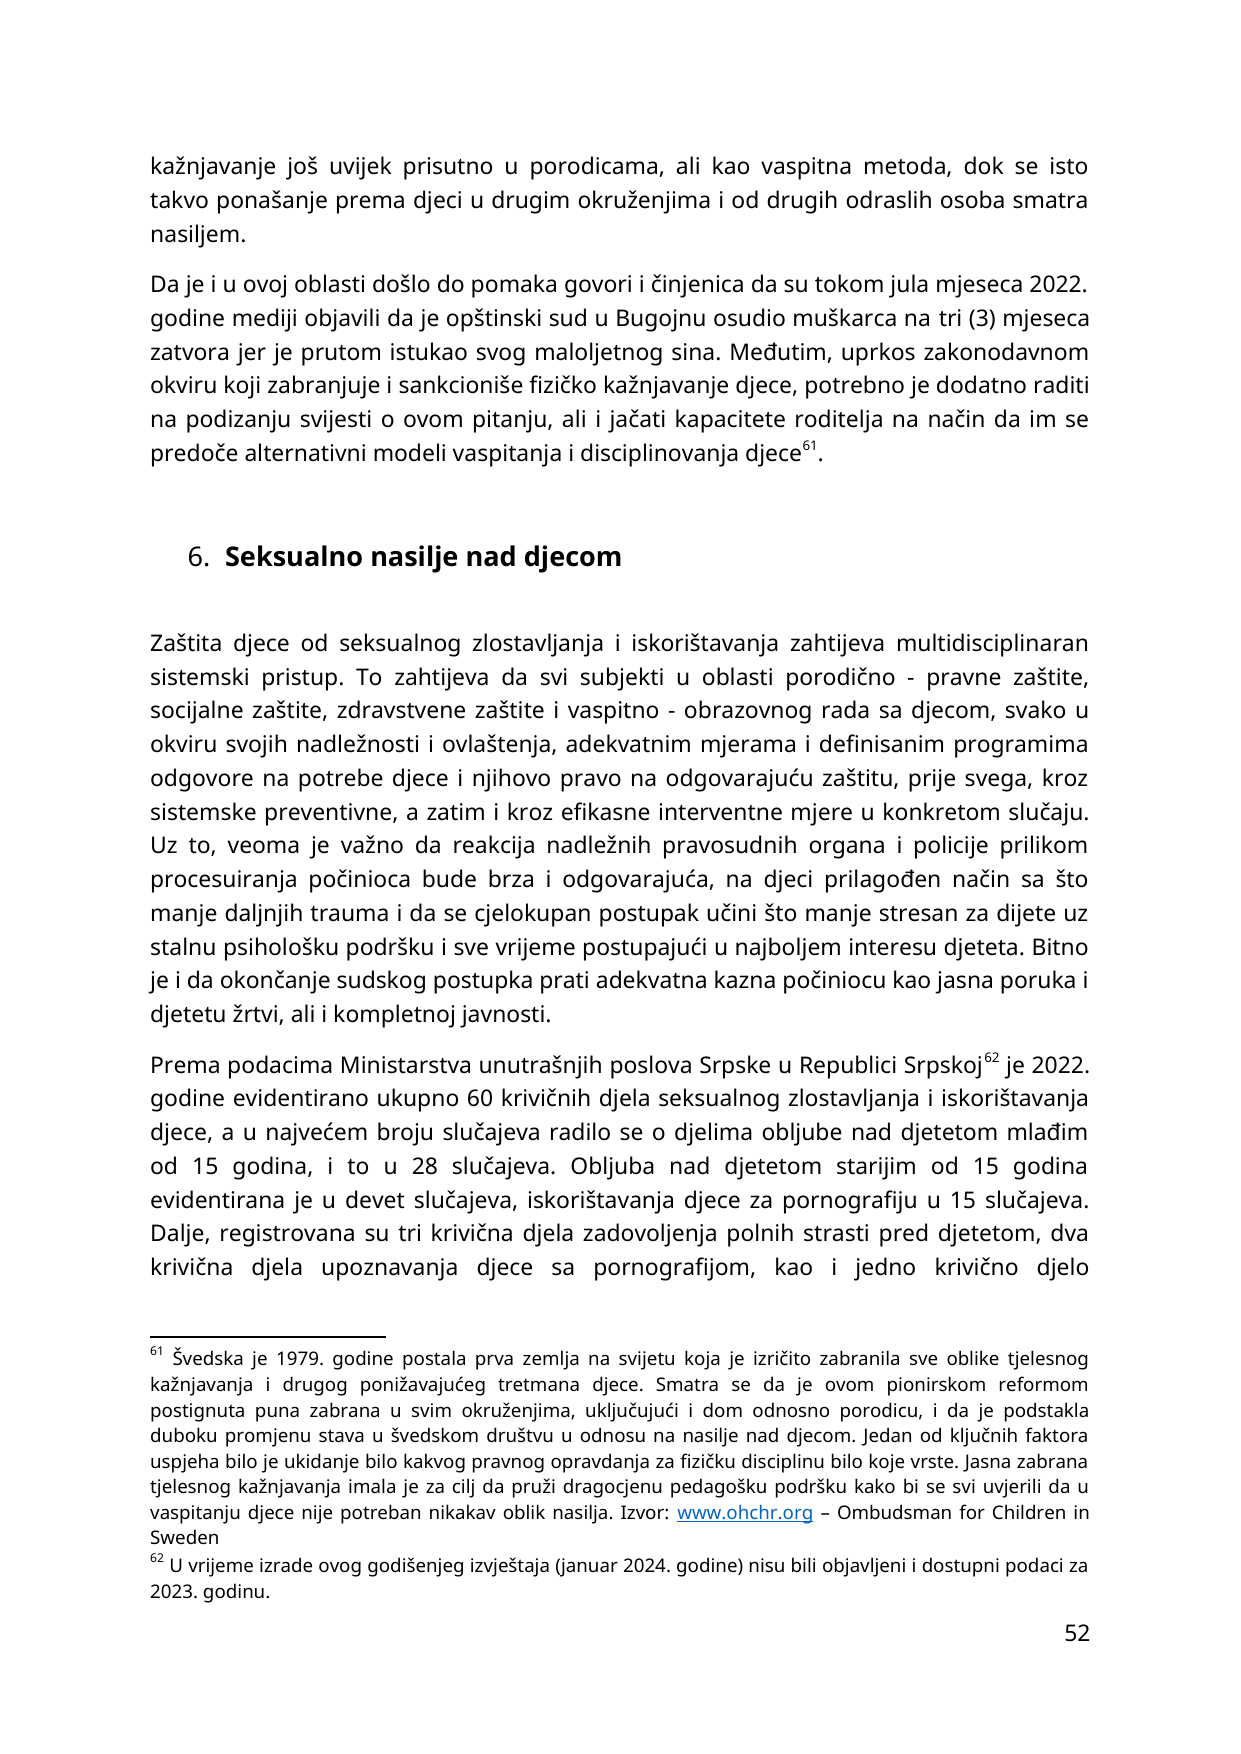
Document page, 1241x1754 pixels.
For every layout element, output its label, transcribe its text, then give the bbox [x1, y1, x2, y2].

text Da je i u ovoj oblasti došlo do pomaka govori i činjenica da su tokom jula mjeseca 2022. godine mediji objavili da je opštinski sud u Bugojnu osudio muškarca na tri (3) mjeseca zatvora jer je prutom istukao svog maloljetnog sina. Međutim, uprkos zakonodavnom okviru koji zabranjuje i sankcioniše fizičko kažnjavanje djece, potrebno je dodatno raditi na podizanju svijesti o ovom pitanju, ali i jačati kapacitete roditelja na način da im se predoče alternativni modeli vaspitanja i disciplinovanja djece. [150, 268, 1090, 468]
subtitle Seksualno nasilje nad djecom [187, 537, 1090, 574]
text Zaštita djece od seksualnog zlostavljanja i iskorištavanja zahtijeva multidisciplinaran sistemski pristup. To zahtijeva da svi subjekti u oblasti porodično - pravne zaštite, socijalne zaštite, zdravstvene zaštite i vaspitno - obrazovnog rada sa djecom, svako u okviru svojih nadležnosti i ovlaštenja, adekvatnim mjerama i definisanim programima odgovore na potrebe djece i njihovo pravo na odgovarajuću zaštitu, prije svega, kroz sistemske preventivne, a zatim i kroz efikasne interventne mjere u konkretom slučaju. Uz to, veoma je važno da reakcija nadležnih pravosudnih organa i policije prilikom procesuiranja počinioca bude brza i odgovarajuća, na djeci prilagođen način sa što manje daljnjih trauma i da se cjelokupan postupak učini što manje stresan za dijete uz stalnu psihološku podršku i sve vrijeme postupajući u najboljem interesu djeteta. Bitno je i da okončanje sudskog postupka prati adekvatna kazna počiniocu kao jasna poruka i djetetu žrtvi, ali i kompletnoj javnosti. [150, 627, 1090, 1029]
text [150, 150, 1090, 249]
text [150, 1049, 1090, 1282]
